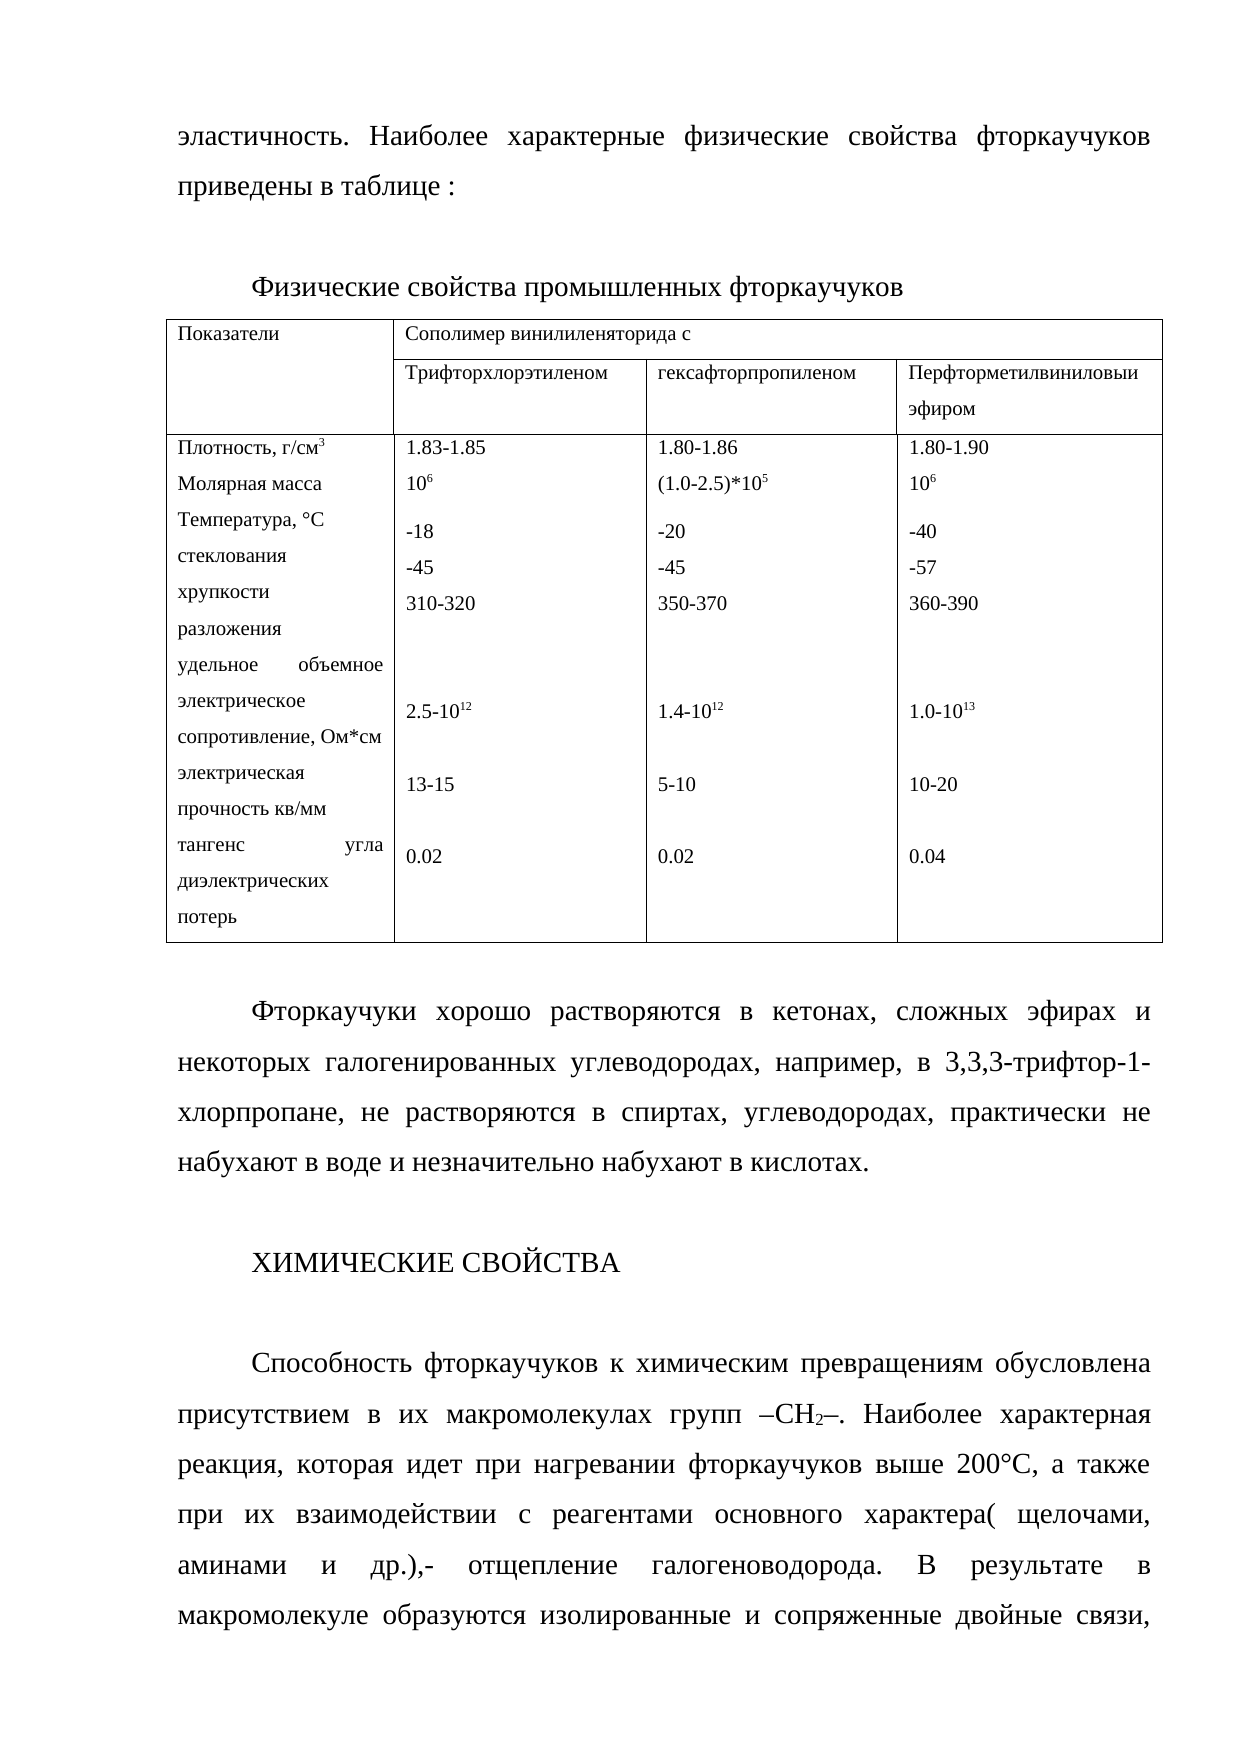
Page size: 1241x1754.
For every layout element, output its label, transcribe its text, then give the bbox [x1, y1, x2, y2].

text Физические свойства промышленных фторкаучуков [177, 269, 1152, 303]
table_cell 1.80-1.90 106 -40 -57 360-390 1.0-1013 10-20 0.04 [898, 435, 1162, 942]
table_header Показатели [167, 320, 393, 434]
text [177, 1346, 1152, 1631]
table_cell 1.83-1.85 106 -18 -45 310-320 2.5-1012 13-15 0.02 [395, 435, 646, 942]
text ХИМИЧЕСКИЕ СВОЙСТВА [177, 1245, 1152, 1278]
table_cell Перфторметилвиниловыи эфиром [897, 360, 1162, 434]
table_cell Трифторхлорэтиленом [394, 360, 646, 434]
table_cell гексафторпропиленом [647, 360, 896, 434]
text Фторкаучуки хорошо растворяются в кетонах, сложных эфирах и некоторых галогенированных углеводородах, например, в 3,3,3-трифтор-1-хлорпропане, не растворяются в спиртах, углеводородах, практически не набухают в воде и незначительно набухают в кислотах. [177, 993, 1152, 1178]
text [177, 118, 1152, 202]
table_cell 1.80-1.86 (1.0-2.5)*105 -20 -45 350-370 1.4-1012 5-10 0.02 [647, 435, 897, 942]
table_header Сополимер винилиленяторида с [394, 320, 1162, 359]
table_cell Плотность, г/см3 Молярная масса Температура, °С стеклования хрупкости разложения удельное объемное электрическое сопротивление, Ом*см электрическая прочность кв/мм тангенс угла диэлектрических потерь [167, 435, 394, 942]
